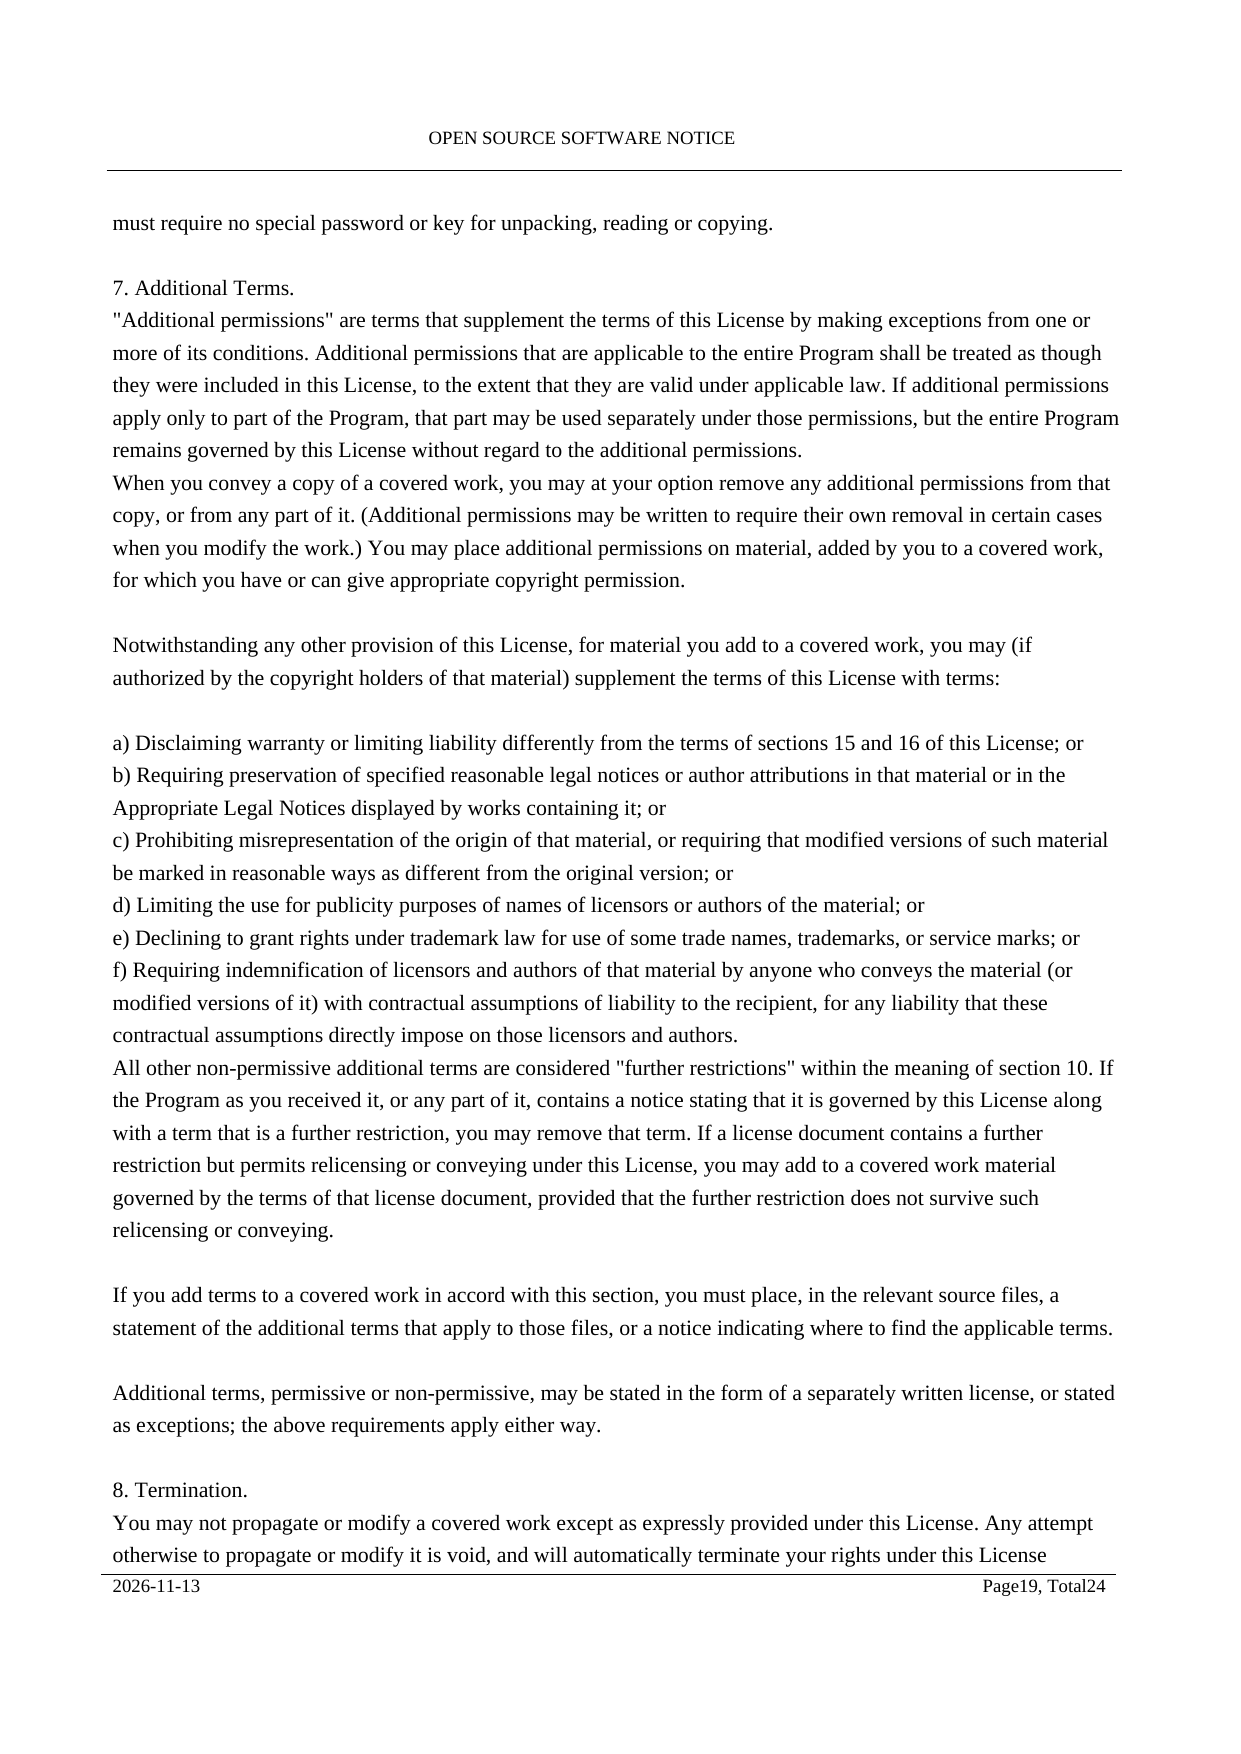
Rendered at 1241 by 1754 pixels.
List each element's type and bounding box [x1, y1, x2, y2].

text [112, 206, 1128, 1571]
